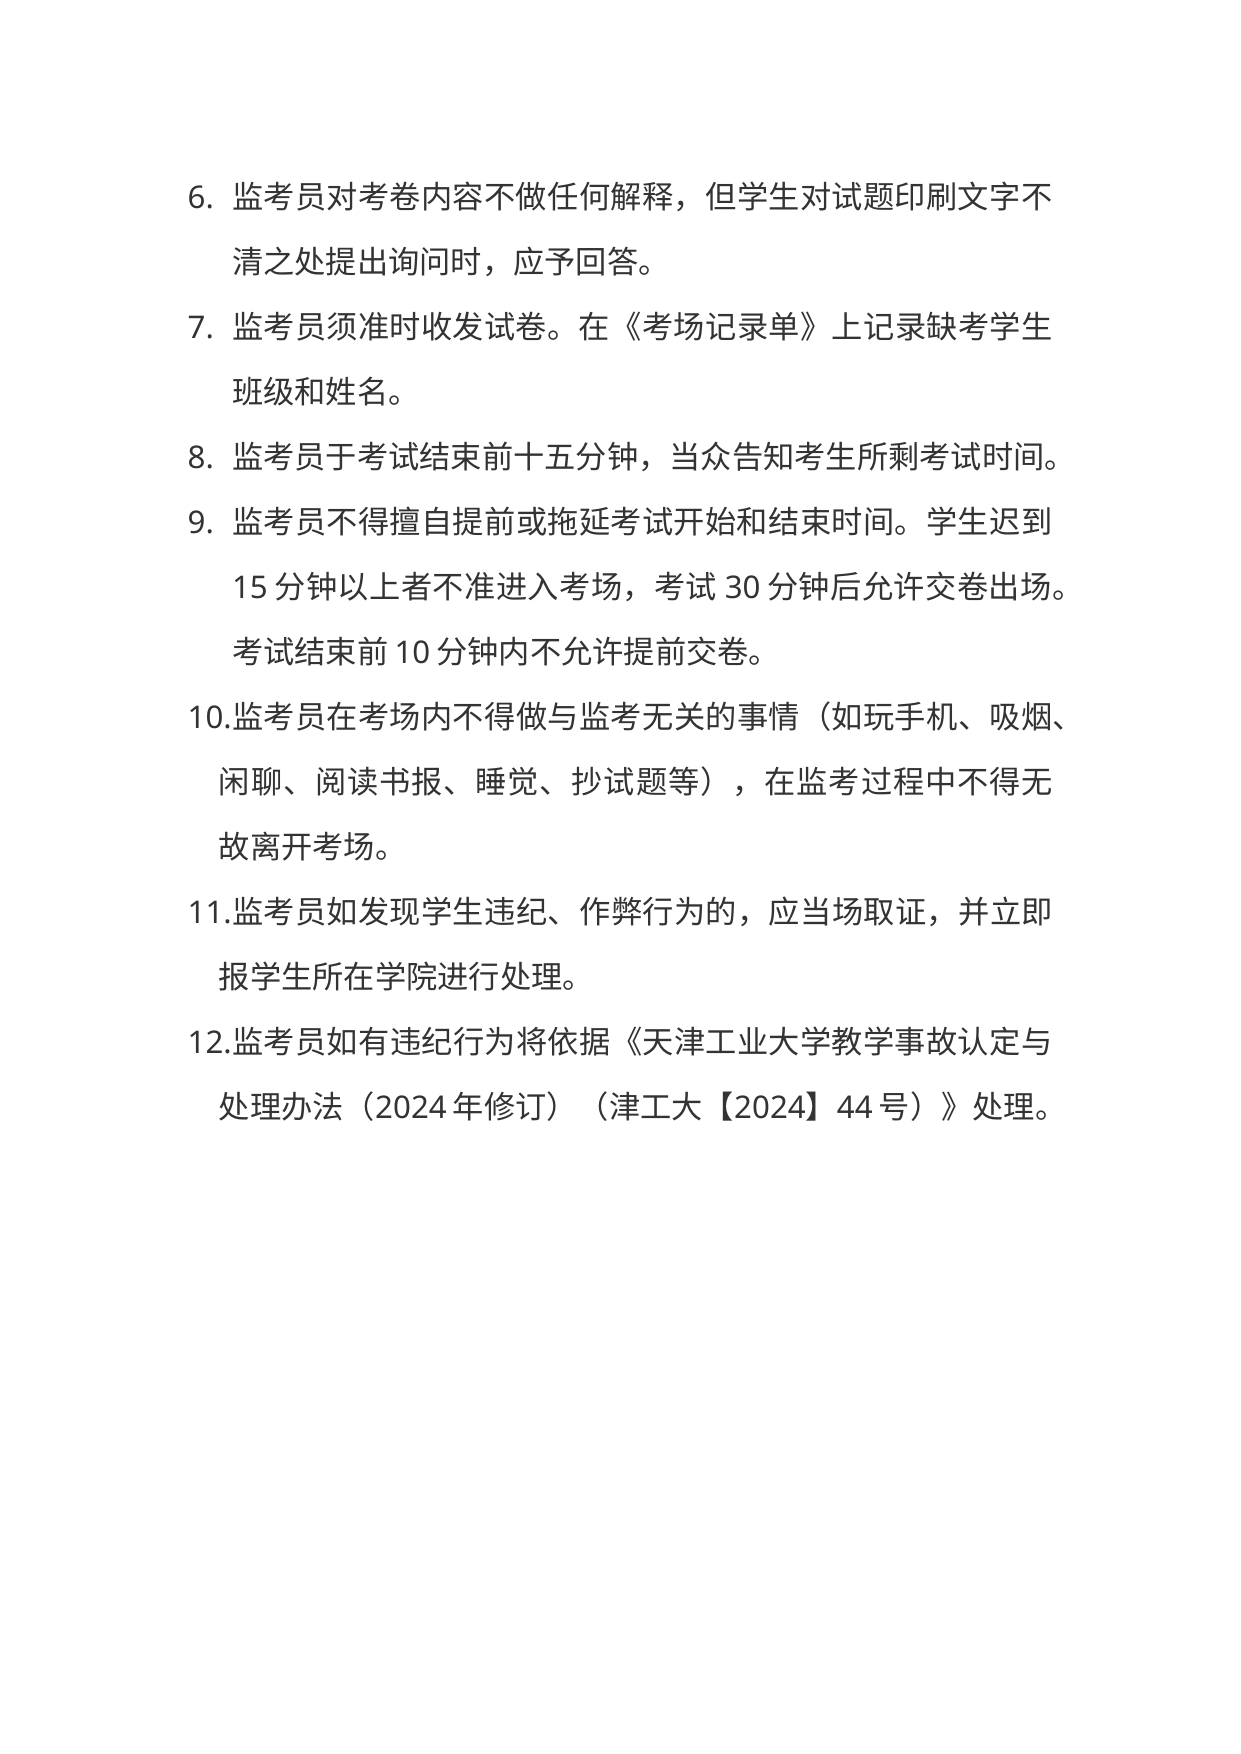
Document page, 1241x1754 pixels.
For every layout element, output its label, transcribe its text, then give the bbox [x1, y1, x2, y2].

list 监考员不得擅自提前或拖延考试开始和结束时间。学生迟到15分钟以上者不准进入考场，考试30分钟后允许交卷出场。考试结束前10分钟内不允许提前交卷。 [187, 487, 1053, 682]
list 监考员对考卷内容不做任何解释，但学生对试题印刷文字不清之处提出询问时，应予回答。 [187, 162, 1053, 292]
list 监考员须准时收发试卷。在《考场记录单》上记录缺考学生班级和姓名。 [187, 292, 1053, 422]
list 12.监考员如有违纪行为将依据《天津工业大学教学事故认定与处理办法（2024年修订）（津工大【2024】44号）》处理。 [187, 1007, 1053, 1137]
list 11.监考员如发现学生违纪、作弊行为的，应当场取证，并立即报学生所在学院进行处理。 [187, 877, 1053, 1007]
list 监考员于考试结束前十五分钟，当众告知考生所剩考试时间。 [187, 422, 1053, 487]
list 10.监考员在考场内不得做与监考无关的事情（如玩手机、吸烟、闲聊、阅读书报、睡觉、抄试题等），在监考过程中不得无故离开考场。 [187, 682, 1053, 877]
